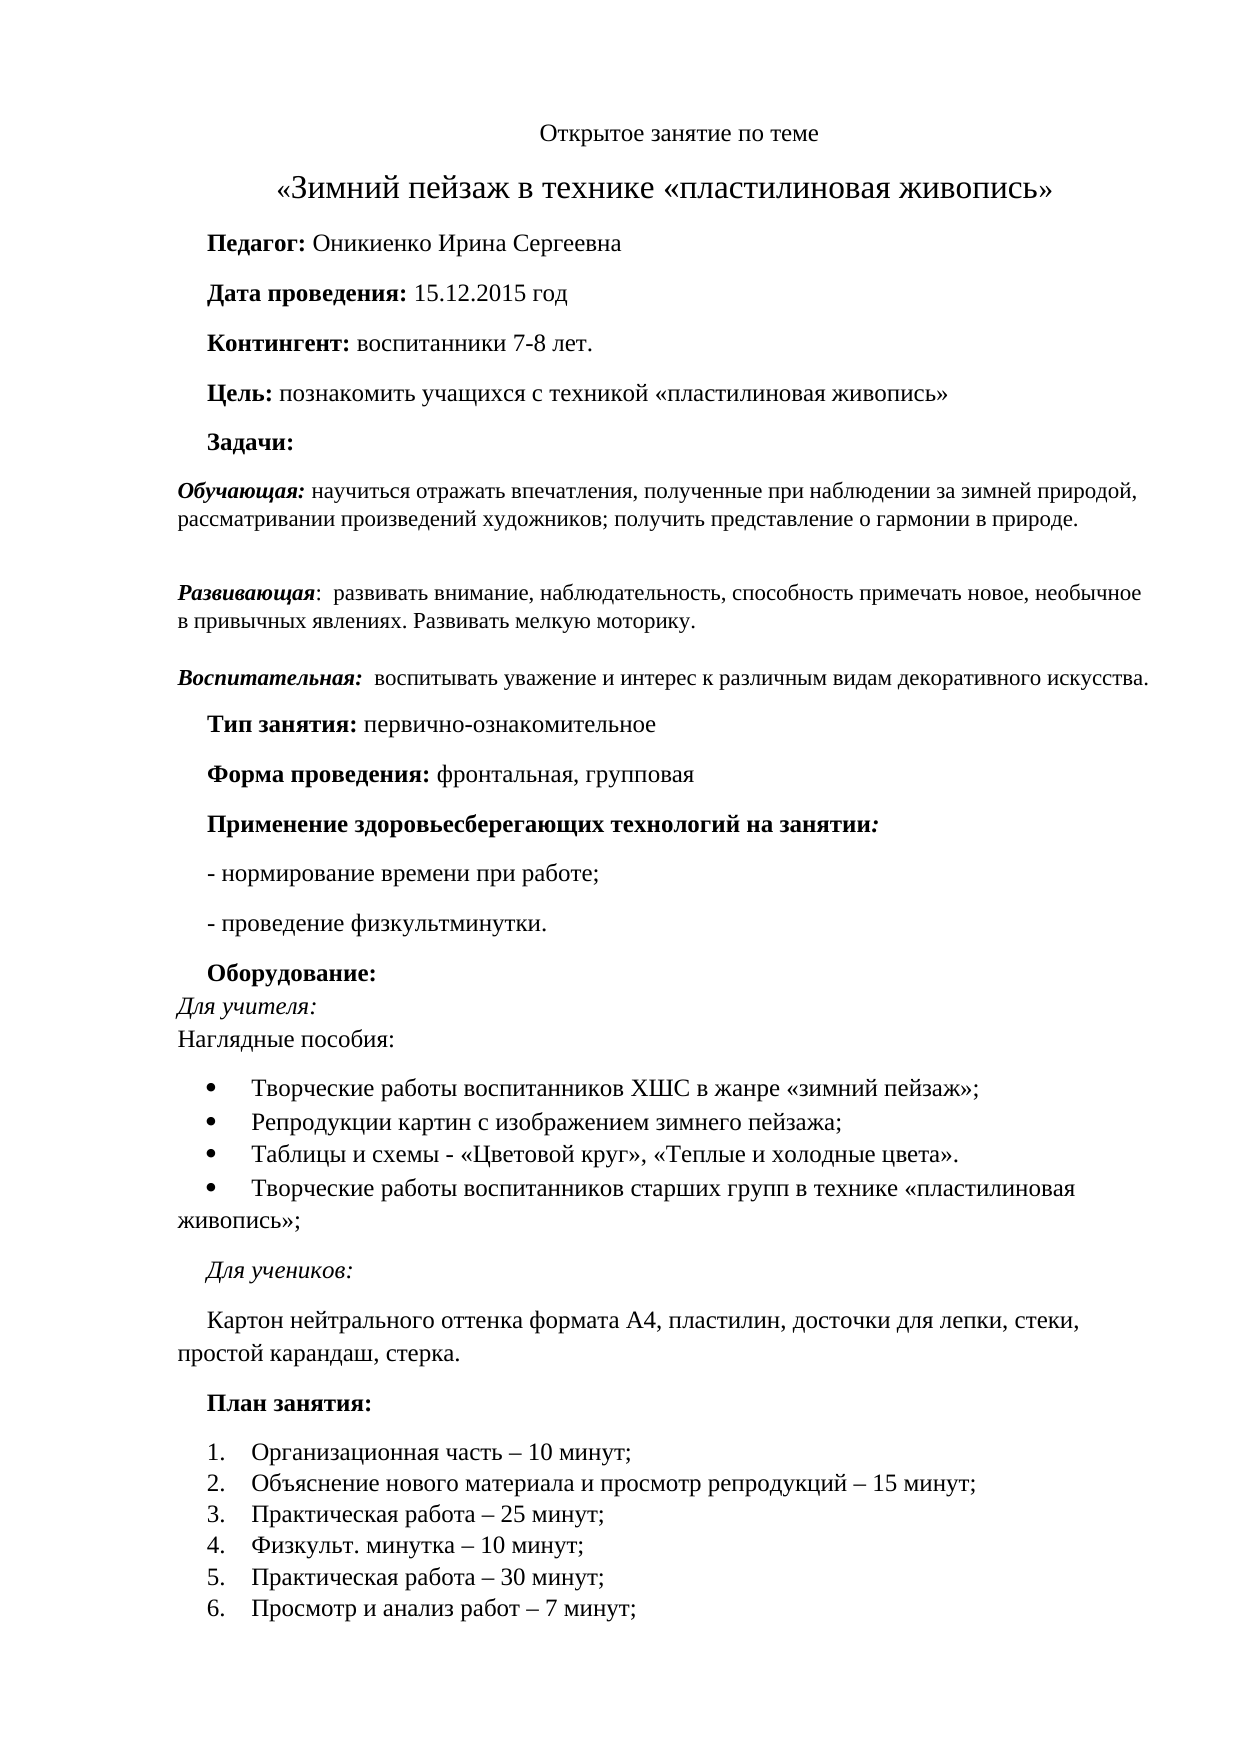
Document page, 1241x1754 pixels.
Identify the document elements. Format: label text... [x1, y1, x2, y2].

text «Зимний пейзаж в технике «пластилиновая живопись» [177, 168, 1152, 206]
text Картон нейтрального оттенка формата А4, пластилин, досточки для лепки, стеки, простой карандаш, стерка. [177, 1305, 1152, 1367]
text Цель: познакомить учащихся с техникой «пластилиновая живопись» [207, 378, 1152, 406]
text Открытое занятие по теме [207, 118, 1152, 147]
text Оборудование: Для учителя: Наглядные пособия: [177, 958, 1152, 1053]
list Таблицы и схемы - «Цветовой круг», «Теплые и холодные цвета». [177, 1139, 1152, 1168]
text План занятия: [177, 1388, 1152, 1416]
list Организационная часть – 10 минут; [177, 1437, 1152, 1466]
text Педагог: Оникиенко Ирина Сергеевна [207, 228, 1152, 257]
text - нормирование времени при работе; [207, 858, 1152, 887]
text Применение здоровьесберегающих технологий на занятии: [207, 809, 1152, 837]
text Тип занятия: первично-ознакомительное [207, 709, 1152, 738]
list Объяснение нового материала и просмотр репродукций – 15 минут; [177, 1468, 1152, 1497]
list Практическая работа – 25 минут; [177, 1499, 1152, 1528]
list Практическая работа – 30 минут; [177, 1562, 1152, 1590]
text Контингент: воспитанники 7-8 лет. [207, 328, 1152, 357]
list Физкульт. минутка – 10 минут; [177, 1531, 1152, 1559]
text - проведение физкультминутки. [207, 908, 1152, 937]
text Для учеников: [177, 1255, 1152, 1284]
list Репродукции картин с изображением зимнего пейзажа; [177, 1107, 1152, 1135]
list Творческие работы воспитанников старших групп в технике «пластилиновая живопись»; [177, 1173, 1152, 1234]
text Развивающая: развивать внимание, наблюдательность, способность примечать новое, необычное в привычных явлениях. Развивать мелкую моторику. Воспитательная: воспитывать уважение и интерес к различным видам декоративного искусства. [177, 551, 1152, 691]
text Задачи: [177, 427, 1152, 456]
text Форма проведения: фронтальная, групповая [207, 759, 1152, 788]
list Творческие работы воспитанников ХШС в жанре «зимний пейзаж»; [177, 1073, 1152, 1102]
text Дата проведения: 15.12.2015 год [207, 278, 1152, 307]
list Просмотр и анализ работ – 7 минут; [177, 1593, 1152, 1621]
text Обучающая: научиться отражать впечатления, полученные при наблюдении за зимней природой, рассматривании произведений художников; получить представление о гармонии в природе. [177, 477, 1152, 532]
